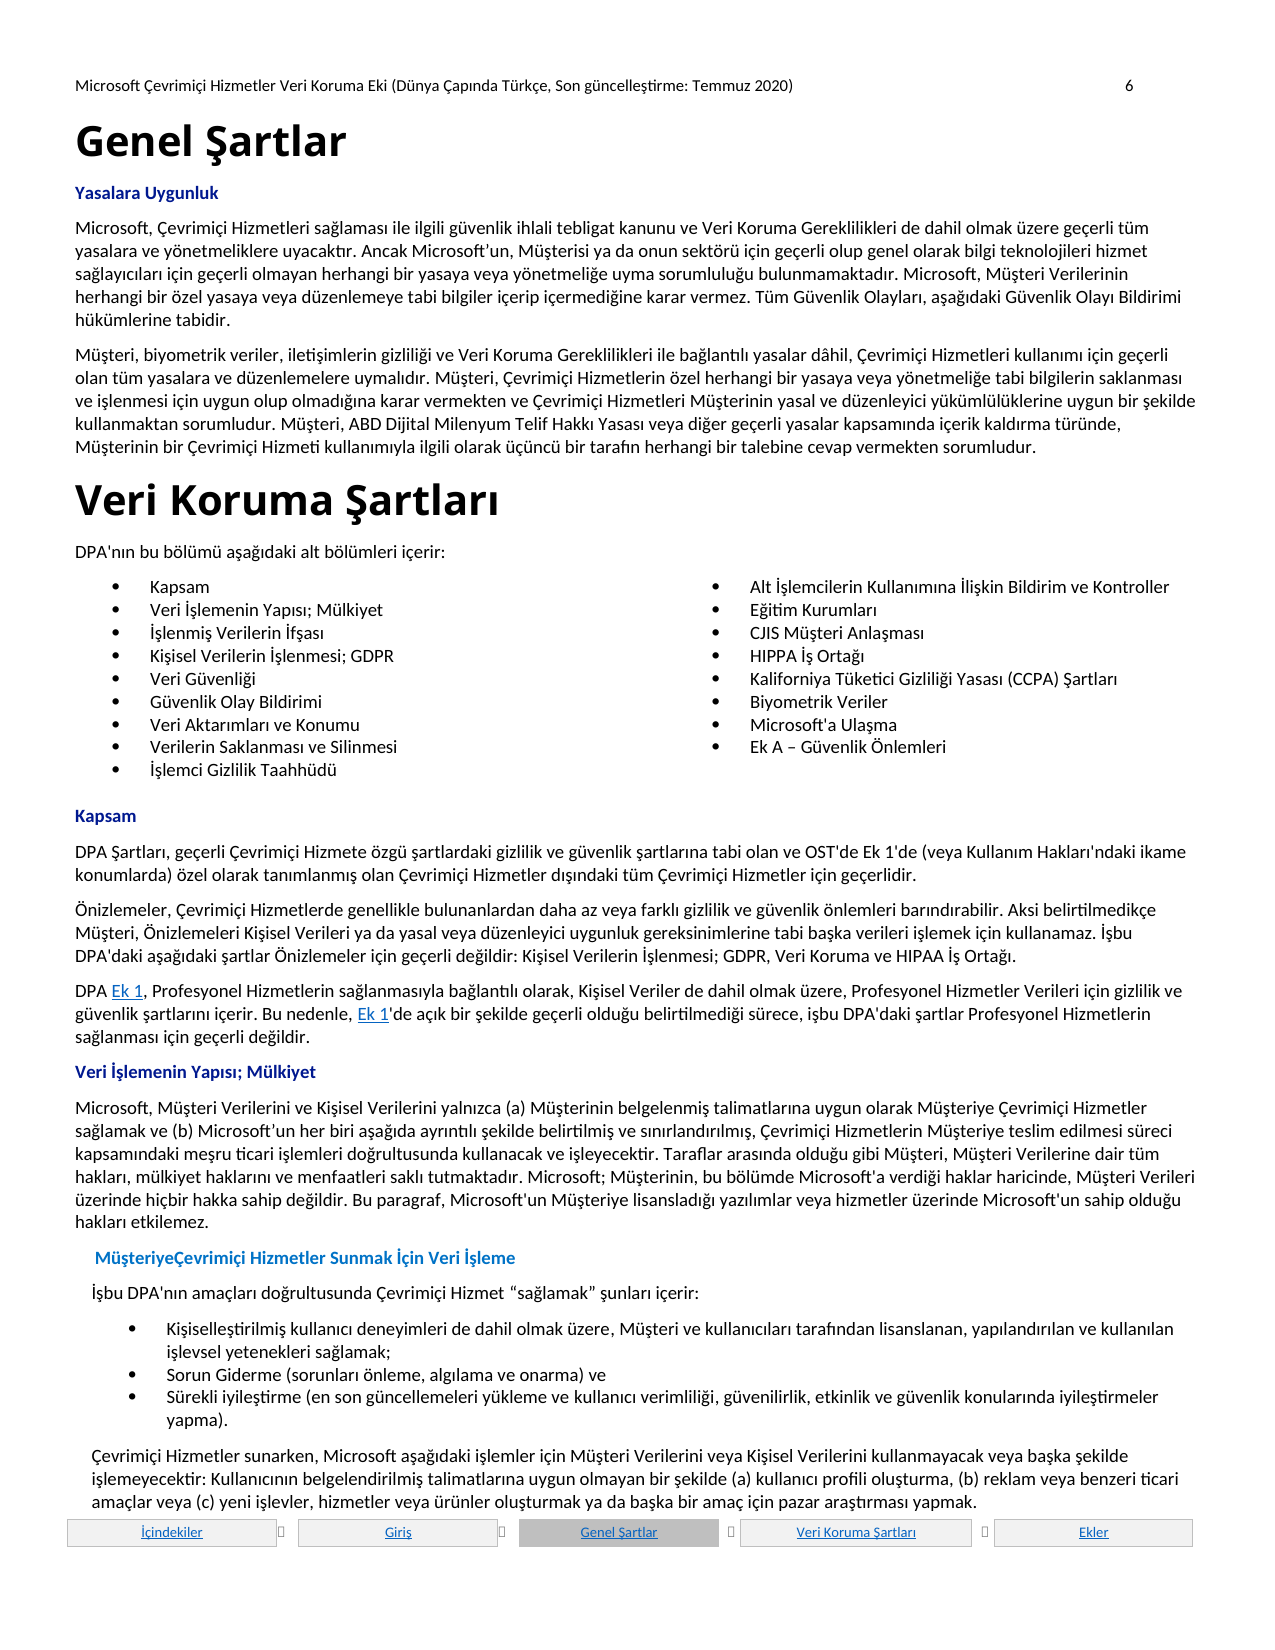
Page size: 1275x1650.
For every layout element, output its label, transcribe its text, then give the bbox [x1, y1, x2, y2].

list DPA'nın bu bölümü aşağıdaki alt bölümleri içerir: [75, 540, 1200, 563]
list Önizlemeler, Çevrimiçi Hizmetlerde genellikle bulunanlardan daha az veya farklı gizlilik ve güvenlik önlemleri barındırabilir. Aksi belirtilmedikçe Müşteri, Önizlemeleri Kişisel Verileri ya da yasal veya düzenleyici uygunluk gereksinimlerine tabi başka verileri işlemek için kullanamaz. İşbu DPA'daki aşağıdaki şartlar Önizlemeler için geçerli değildir: Kişisel Verilerin İşlenmesi; GDPR, Veri Koruma ve HIPAA İş Ortağı. [75, 898, 1200, 967]
subtitle Veri Koruma Şartları [75, 471, 1200, 527]
subtitle Veri İşlemenin Yapısı; Mülkiyet [75, 1061, 1200, 1084]
list Güvenlik Olay Bildirimi [112, 690, 600, 713]
list HIPPA İş Ortağı [712, 644, 1200, 667]
list Sürekli iyileştirme (en son güncellemeleri yükleme ve kullanıcı verimliliği, güvenilirlik, etkinlik ve güvenlik konularında iyileştirmeler yapma). [129, 1386, 1200, 1432]
subtitle Kapsam [75, 804, 1200, 827]
list Biyometrik Veriler [712, 690, 1200, 713]
list Kişiselleştirilmiş kullanıcı deneyimleri de dahil olmak üzere, Müşteri ve kullanıcıları tarafından lisanslanan, yapılandırılan ve kullanılan işlevsel yetenekleri sağlamak; [129, 1317, 1200, 1363]
list Müşteri, biyometrik veriler, iletişimlerin gizliliği ve Veri Koruma Gereklilikleri ile bağlantılı yasalar dâhil, Çevrimiçi Hizmetleri kullanımı için geçerli olan tüm yasalara ve düzenlemelere uymalıdır. Müşteri, Çevrimiçi Hizmetlerin özel herhangi bir yasaya veya yönetmeliğe tabi bilgilerin saklanması ve işlenmesi için uygun olup olmadığına karar vermekten ve Çevrimiçi Hizmetleri Müşterinin yasal ve düzenleyici yükümlülüklerine uygun bir şekilde kullanmaktan sorumludur. Müşteri, ABD Dijital Milenyum Telif Hakkı Yasası veya diğer geçerli yasalar kapsamında içerik kaldırma türünde, Müşterinin bir Çevrimiçi Hizmeti kullanımıyla ilgili olarak üçüncü bir tarafın herhangi bir talebine cevap vermekten sorumludur. [75, 343, 1200, 458]
list Çevrimiçi Hizmetler sunarken, Microsoft aşağıdaki işlemler için Müşteri Verilerini veya Kişisel Verilerini kullanmayacak veya başka şekilde işlemeyecektir: Kullanıcının belgelendirilmiş talimatlarına uygun olmayan bir şekilde (a) kullanıcı profili oluşturma, (b) reklam veya benzeri ticari amaçlar veya (c) yeni işlevler, hizmetler veya ürünler oluşturmak ya da başka bir amaç için pazar araştırması yapmak. [91, 1444, 1200, 1513]
list Kapsam [112, 575, 600, 598]
list Veri Güvenliği [112, 667, 600, 690]
list Eğitim Kurumları [712, 598, 1200, 621]
list Verilerin Saklanması ve Silinmesi [112, 736, 600, 759]
list Veri Aktarımları ve Konumu [112, 713, 600, 736]
list Ek A – Güvenlik Önlemleri [712, 736, 1200, 759]
list İşbu DPA'nın amaçları doğrultusunda Çevrimiçi Hizmet “sağlamak” şunları içerir: [91, 1282, 1200, 1304]
list Microsoft'a Ulaşma [712, 713, 1200, 736]
list DPA Ek 1, Profesyonel Hizmetlerin sağlanmasıyla bağlantılı olarak, Kişisel Veriler de dahil olmak üzere, Profesyonel Hizmetler Verileri için gizlilik ve güvenlik şartlarını içerir. Bu nedenle, Ek 1'de açık bir şekilde geçerli olduğu belirtilmediği sürece, işbu DPA'daki şartlar Profesyonel Hizmetlerin sağlanması için geçerli değildir. [75, 979, 1200, 1048]
list Microsoft, Müşteri Verilerini ve Kişisel Verilerini yalnızca (a) Müşterinin belgelenmiş talimatlarına uygun olarak Müşteriye Çevrimiçi Hizmetler sağlamak ve (b) Microsoft’un her biri aşağıda ayrıntılı şekilde belirtilmiş ve sınırlandırılmış, Çevrimiçi Hizmetlerin Müşteriye teslim edilmesi süreci kapsamındaki meşru ticari işlemleri doğrultusunda kullanacak ve işleyecektir. Taraflar arasında olduğu gibi Müşteri, Müşteri Verilerine dair tüm hakları, mülkiyet haklarını ve menfaatleri saklı tutmaktadır. Microsoft; Müşterinin, bu bölümde Microsoft'a verdiği haklar haricinde, Müşteri Verileri üzerinde hiçbir hakka sahip değildir. Bu paragraf, Microsoft'un Müşteriye lisansladığı yazılımlar veya hizmetler üzerinde Microsoft'un sahip olduğu hakları etkilemez. [75, 1096, 1200, 1234]
list Veri İşlemenin Yapısı; Mülkiyet [112, 598, 600, 621]
subtitle Genel Şartlar [75, 112, 1200, 168]
list MüşteriyeÇevrimiçi Hizmetler Sunmak İçin Veri İşleme [94, 1246, 1200, 1269]
list Kaliforniya Tüketici Gizliliği Yasası (CCPA) Şartları [712, 667, 1200, 690]
subtitle Yasalara Uygunluk [75, 181, 1200, 204]
list İşlemci Gizlilik Taahhüdü [112, 759, 600, 782]
list Microsoft, Çevrimiçi Hizmetleri sağlaması ile ilgili güvenlik ihlali tebligat kanunu ve Veri Koruma Gereklilikleri de dahil olmak üzere geçerli tüm yasalara ve yönetmeliklere uyacaktır. Ancak Microsoft’un, Müşterisi ya da onun sektörü için geçerli olup genel olarak bilgi teknolojileri hizmet sağlayıcıları için geçerli olmayan herhangi bir yasaya veya yönetmeliğe uyma sorumluluğu bulunmamaktadır. Microsoft, Müşteri Verilerinin herhangi bir özel yasaya veya düzenlemeye tabi bilgiler içerip içermediğine karar vermez. Tüm Güvenlik Olayları, aşağıdaki Güvenlik Olayı Bildirimi hükümlerine tabidir. [75, 216, 1200, 331]
list Alt İşlemcilerin Kullanımına İlişkin Bildirim ve Kontroller [712, 575, 1200, 598]
list CJIS Müşteri Anlaşması [712, 621, 1200, 644]
list Kişisel Verilerin İşlenmesi; GDPR [112, 644, 600, 667]
list Sorun Giderme (sorunları önleme, algılama ve onarma) ve [129, 1363, 1200, 1386]
list DPA Şartları, geçerli Çevrimiçi Hizmete özgü şartlardaki gizlilik ve güvenlik şartlarına tabi olan ve OST'de Ek 1'de (veya Kullanım Hakları'ndaki ikame konumlarda) özel olarak tanımlanmış olan Çevrimiçi Hizmetler dışındaki tüm Çevrimiçi Hizmetler için geçerlidir. [75, 840, 1200, 886]
list İşlenmiş Verilerin İfşası [112, 621, 600, 644]
